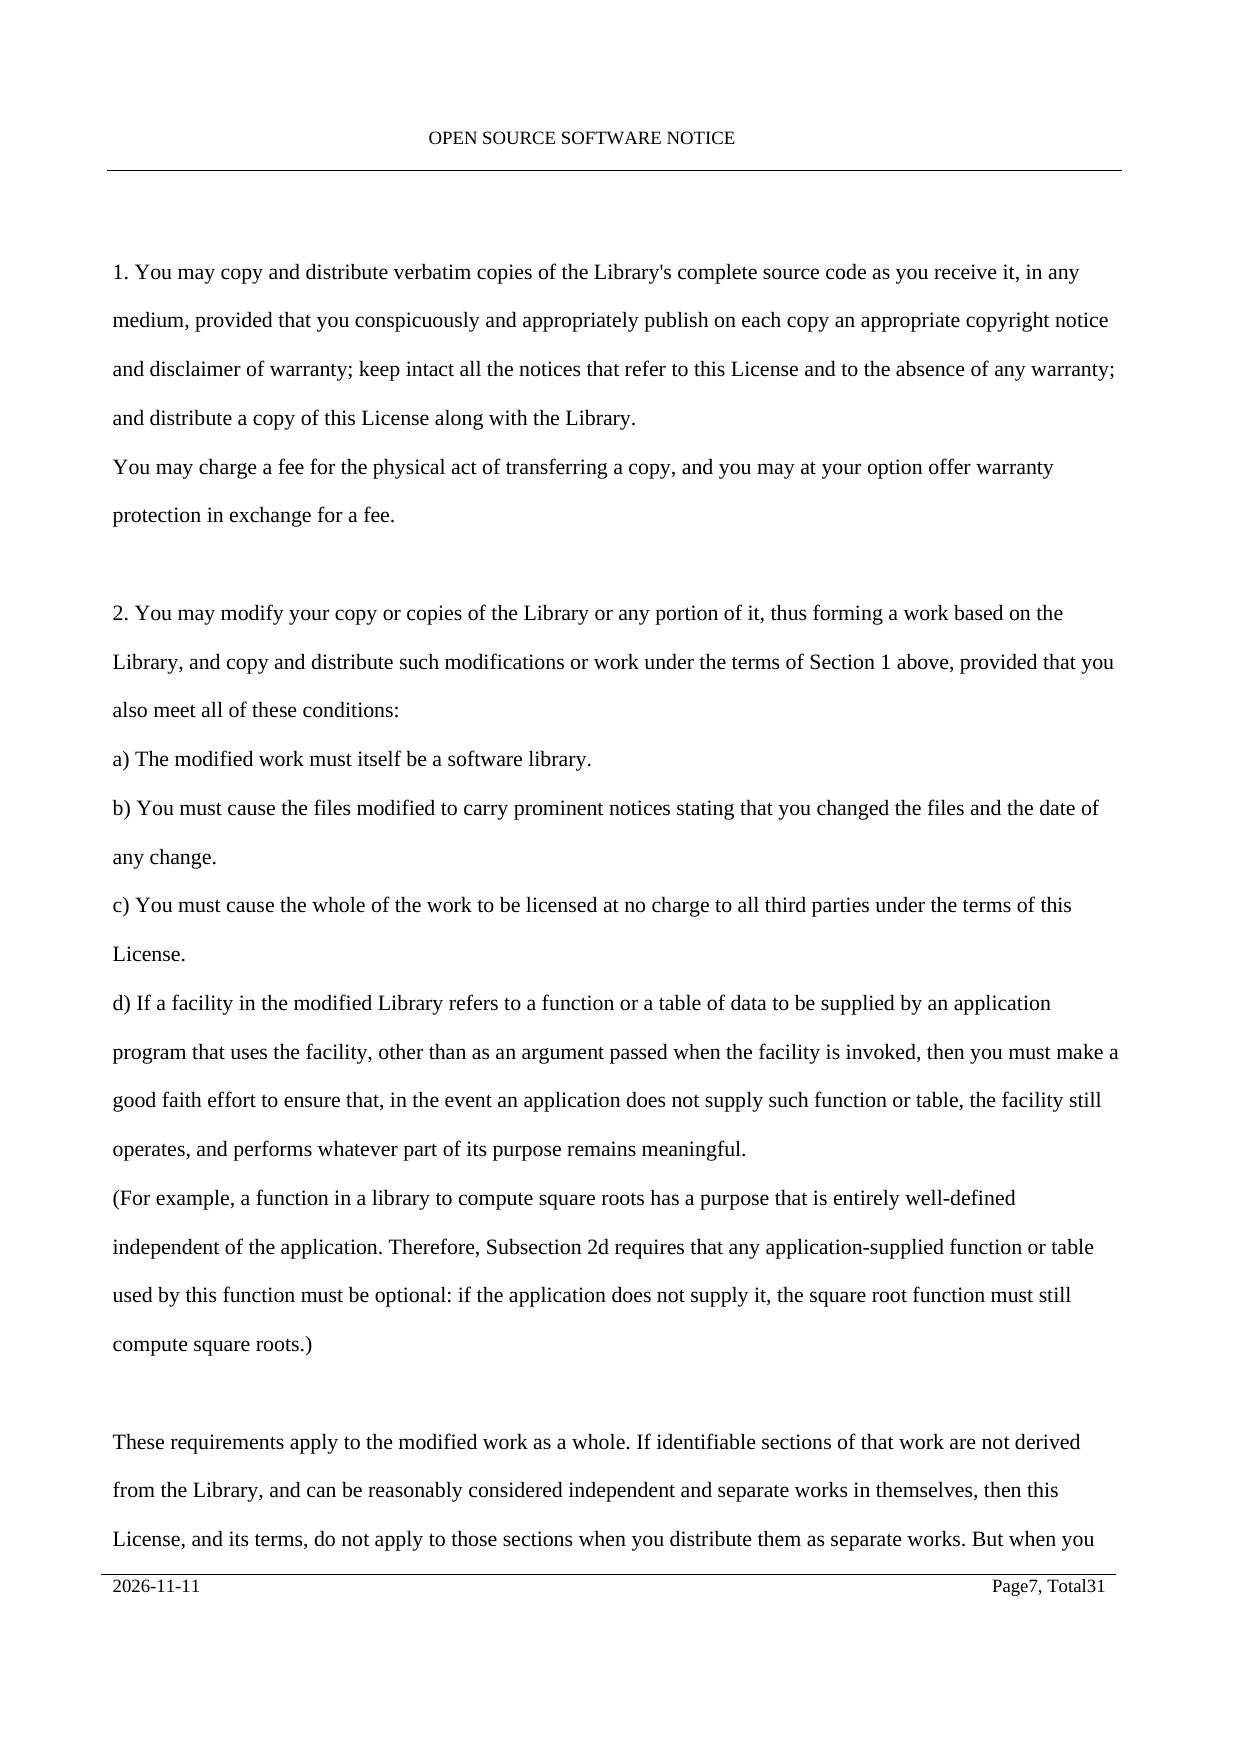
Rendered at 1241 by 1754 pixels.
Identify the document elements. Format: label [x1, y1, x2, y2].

text [112, 206, 1128, 1555]
